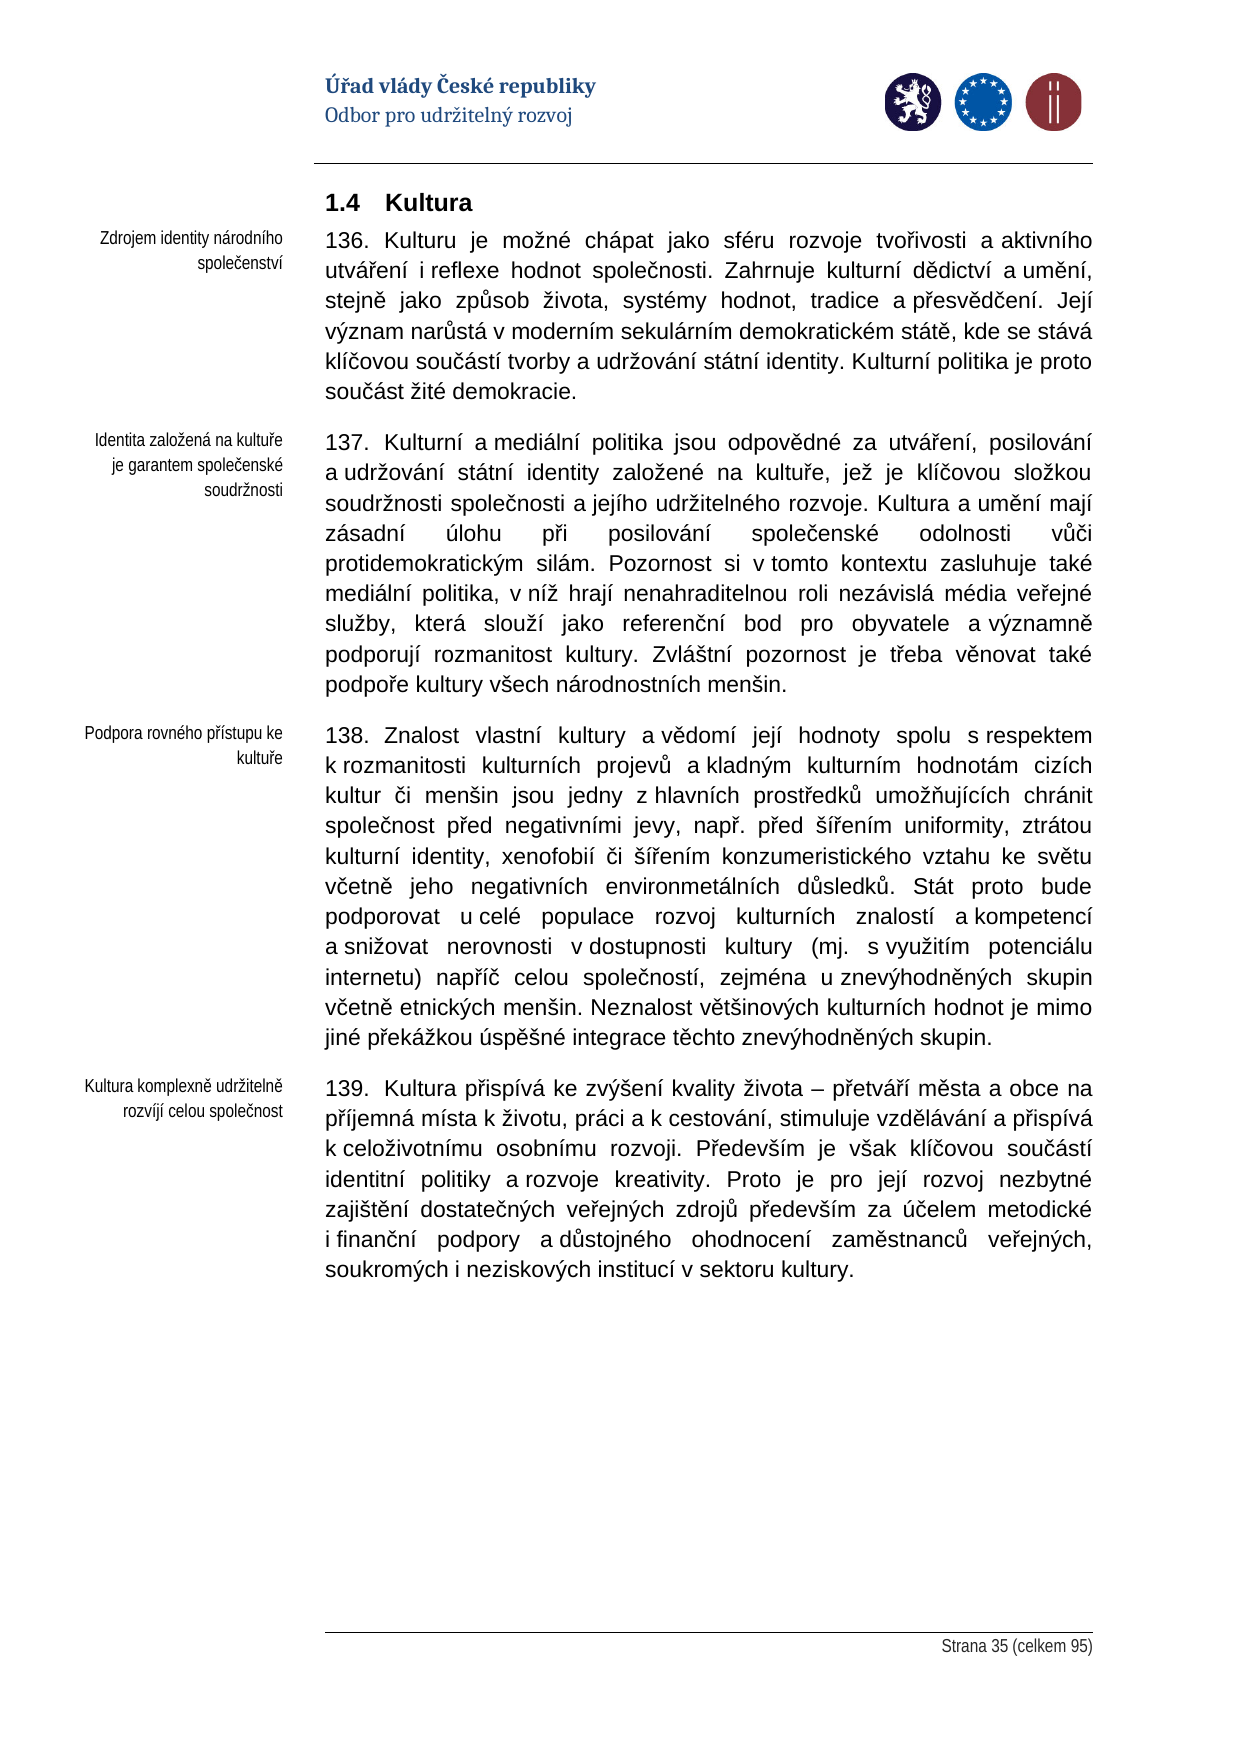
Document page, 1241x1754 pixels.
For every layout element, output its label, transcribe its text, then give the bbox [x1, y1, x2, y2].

text Identita založená na kultuře je garantem společenské soudržnosti [82, 429, 283, 500]
text Zdrojem identity národního společenství [82, 227, 283, 273]
text Znalost vlastní kultury a vědomí její hodnoty spolu s respektem k rozmanitosti kulturních projevů a kladným kulturním hodnotám cizích kultur či menšin jsou jedny z hlavních prostředků umožňujících chránit společnost před negativními jevy, např. před šířením uniformity, ztrátou kulturní identity, xenofobií či šířením konzumeristického vztahu ke světu včetně jeho negativních environmetálních důsledků. Stát proto bude podporovat u celé populace rozvoj kulturních znalostí a kompetencí a snižovat nerovnosti v dostupnosti kultury (mj. s využitím potenciálu internetu) napříč celou společností, zejména u znevýhodněných skupin včetně etnických menšin. Neznalost většinových kulturních hodnot je mimo jiné překážkou úspěšné integrace těchto znevýhodněných skupin. [325, 722, 1093, 1050]
picture [885, 73, 1082, 131]
text Kulturní a mediální politika jsou odpovědné za utváření, posilování a udržování státní identity založené na kultuře, jež je klíčovou složkou soudržnosti společnosti a jejího udržitelného rozvoje. Kultura a umění mají zásadní úlohu při posilování společenské odolnosti vůči protidemokratickým silám. Pozornost si v tomto kontextu zasluhuje také mediální politika, v níž hrají nenahraditelnou roli nezávislá média veřejné služby, která slouží jako referenční bod pro obyvatele a významně podporují rozmanitost kultury. Zvláštní pozornost je třeba věnovat také podpoře kultury všech národnostních menšin. [325, 429, 1093, 697]
text Kulturu je možné chápat jako sféru rozvoje tvořivosti a aktivního utváření i reflexe hodnot společnosti. Zahrnuje kulturní dědictví a umění, stejně jako způsob života, systémy hodnot, tradice a přesvědčení. Její význam narůstá v moderním sekulárním demokratickém státě, kde se stává klíčovou součástí tvorby a udržování státní identity. Kulturní politika je proto součást žité demokracie. [325, 227, 1093, 404]
text Kultura přispívá ke zvýšení kvality života – přetváří města a obce na příjemná místa k životu, práci a k cestování, stimuluje vzdělávání a přispívá k celoživotnímu osobnímu rozvoji. Především je však klíčovou součástí identitní politiky a rozvoje kreativity. Proto je pro její rozvoj nezbytné zajištění dostatečných veřejných zdrojů především za účelem metodické i finanční podpory a důstojného ohodnocení zaměstnanců veřejných, soukromých i neziskových institucí v sektoru kultury. [325, 1075, 1093, 1283]
subtitle Kultura [325, 188, 1093, 217]
text Kultura komplexně udržitelně rozvíjí celou společnost [82, 1075, 283, 1121]
text Podpora rovného přístupu ke kultuře [82, 722, 283, 768]
